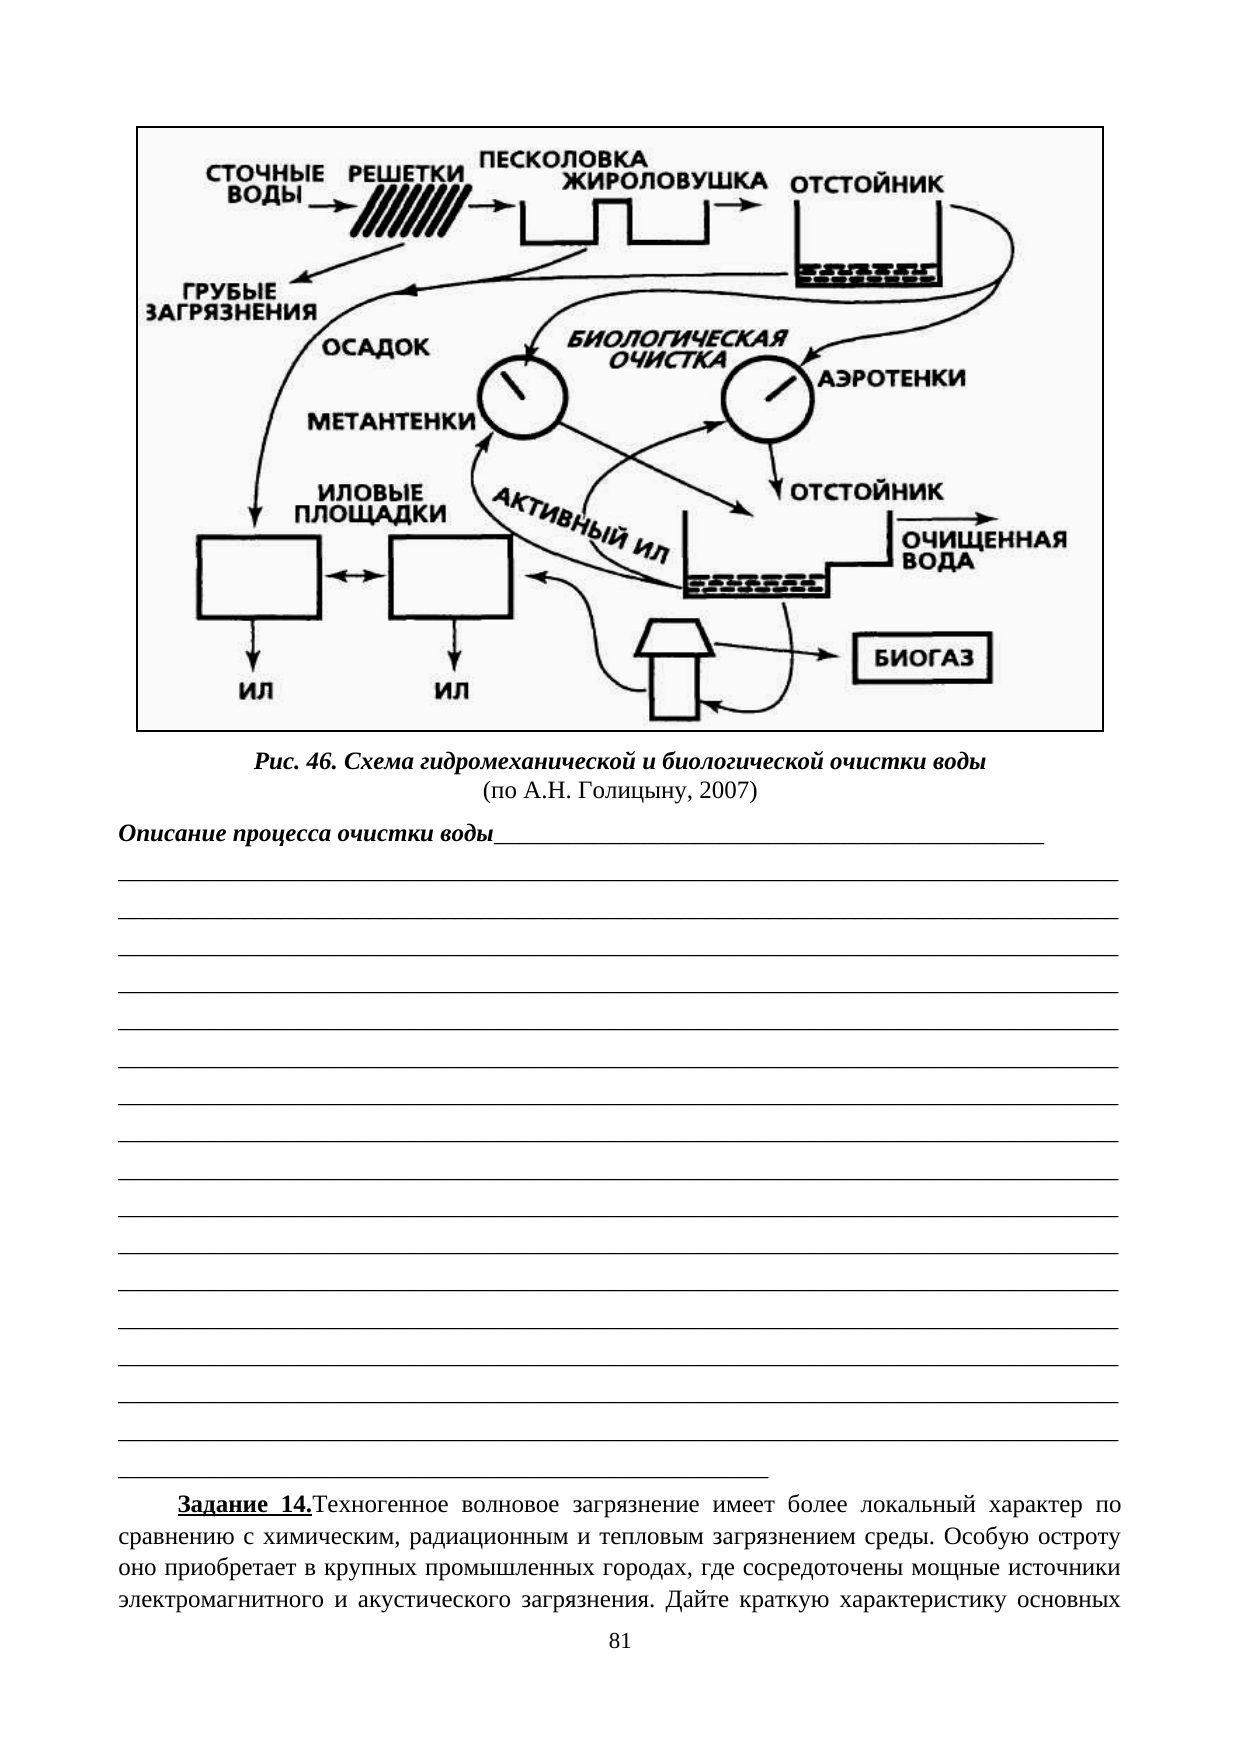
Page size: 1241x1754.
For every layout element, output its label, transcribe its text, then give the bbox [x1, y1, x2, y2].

text Рис. 46. Схема гидромеханической и биологической очистки воды [118, 746, 1122, 775]
text (по А.Н. Голицыну, 2007) [118, 775, 1122, 804]
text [118, 1489, 1122, 1613]
text Описание процесса очистки воды____________________________________________ [118, 818, 1122, 847]
text ____________________________________________________________________________________________________________________________________________________________________________________________________________________________________________________________________________________________________________________________________________________________________________________________________________________________________________________________________________________________________________________________________________________________________________________________________________________________________________________________________________________________________________________________________________________________________________________________________________________________________________________________________________________________________________________________________________________________________________________________________________________________________________________________________________________________________________________________________________________________________________________________________________________________________________________________________________________________________________________________________________________________________________________ [118, 855, 1122, 1481]
picture [138, 128, 1102, 730]
